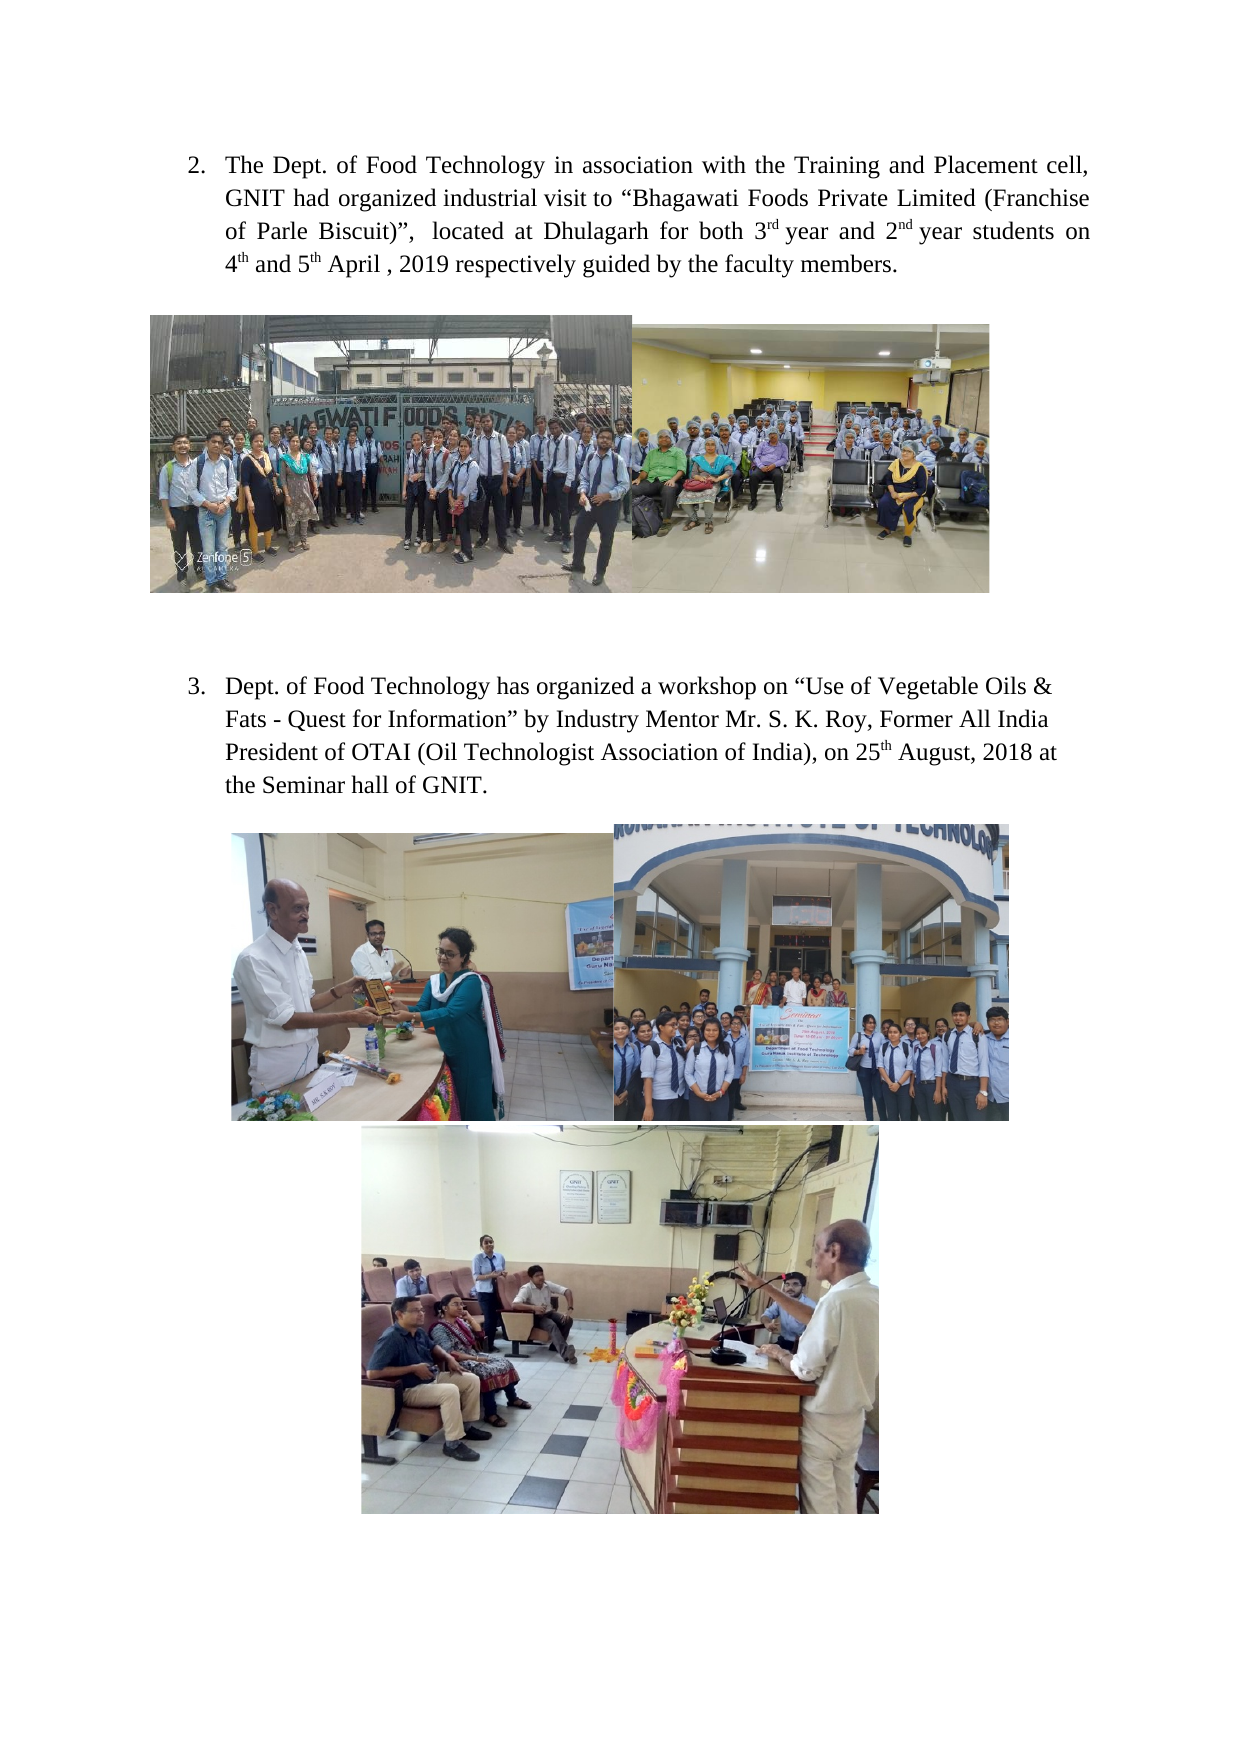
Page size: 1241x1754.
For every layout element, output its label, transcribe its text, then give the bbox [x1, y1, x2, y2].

picture [231, 824, 1009, 1121]
list The Dept. of Food Technology in association with the Training and Placement cell, GNIT had organized industrial visit to “Bhagawati Foods Private Limited (Franchise of Parle Biscuit)”, located at Dhulagarh for both 3rd year and 2nd year students on 4th and 5th April , 2019 respectively guided by the faculty members. [187, 150, 1090, 278]
picture [150, 315, 990, 593]
picture [361, 1125, 879, 1514]
list Dept. of Food Technology has organized a workshop on “Use of Vegetable Oils & Fats - Quest for Information” by Industry Mentor Mr. S. K. Roy, Former All India President of OTAI (Oil Technologist Association of India), on 25th August, 2018 at the Seminar hall of GNIT. [187, 671, 1090, 799]
